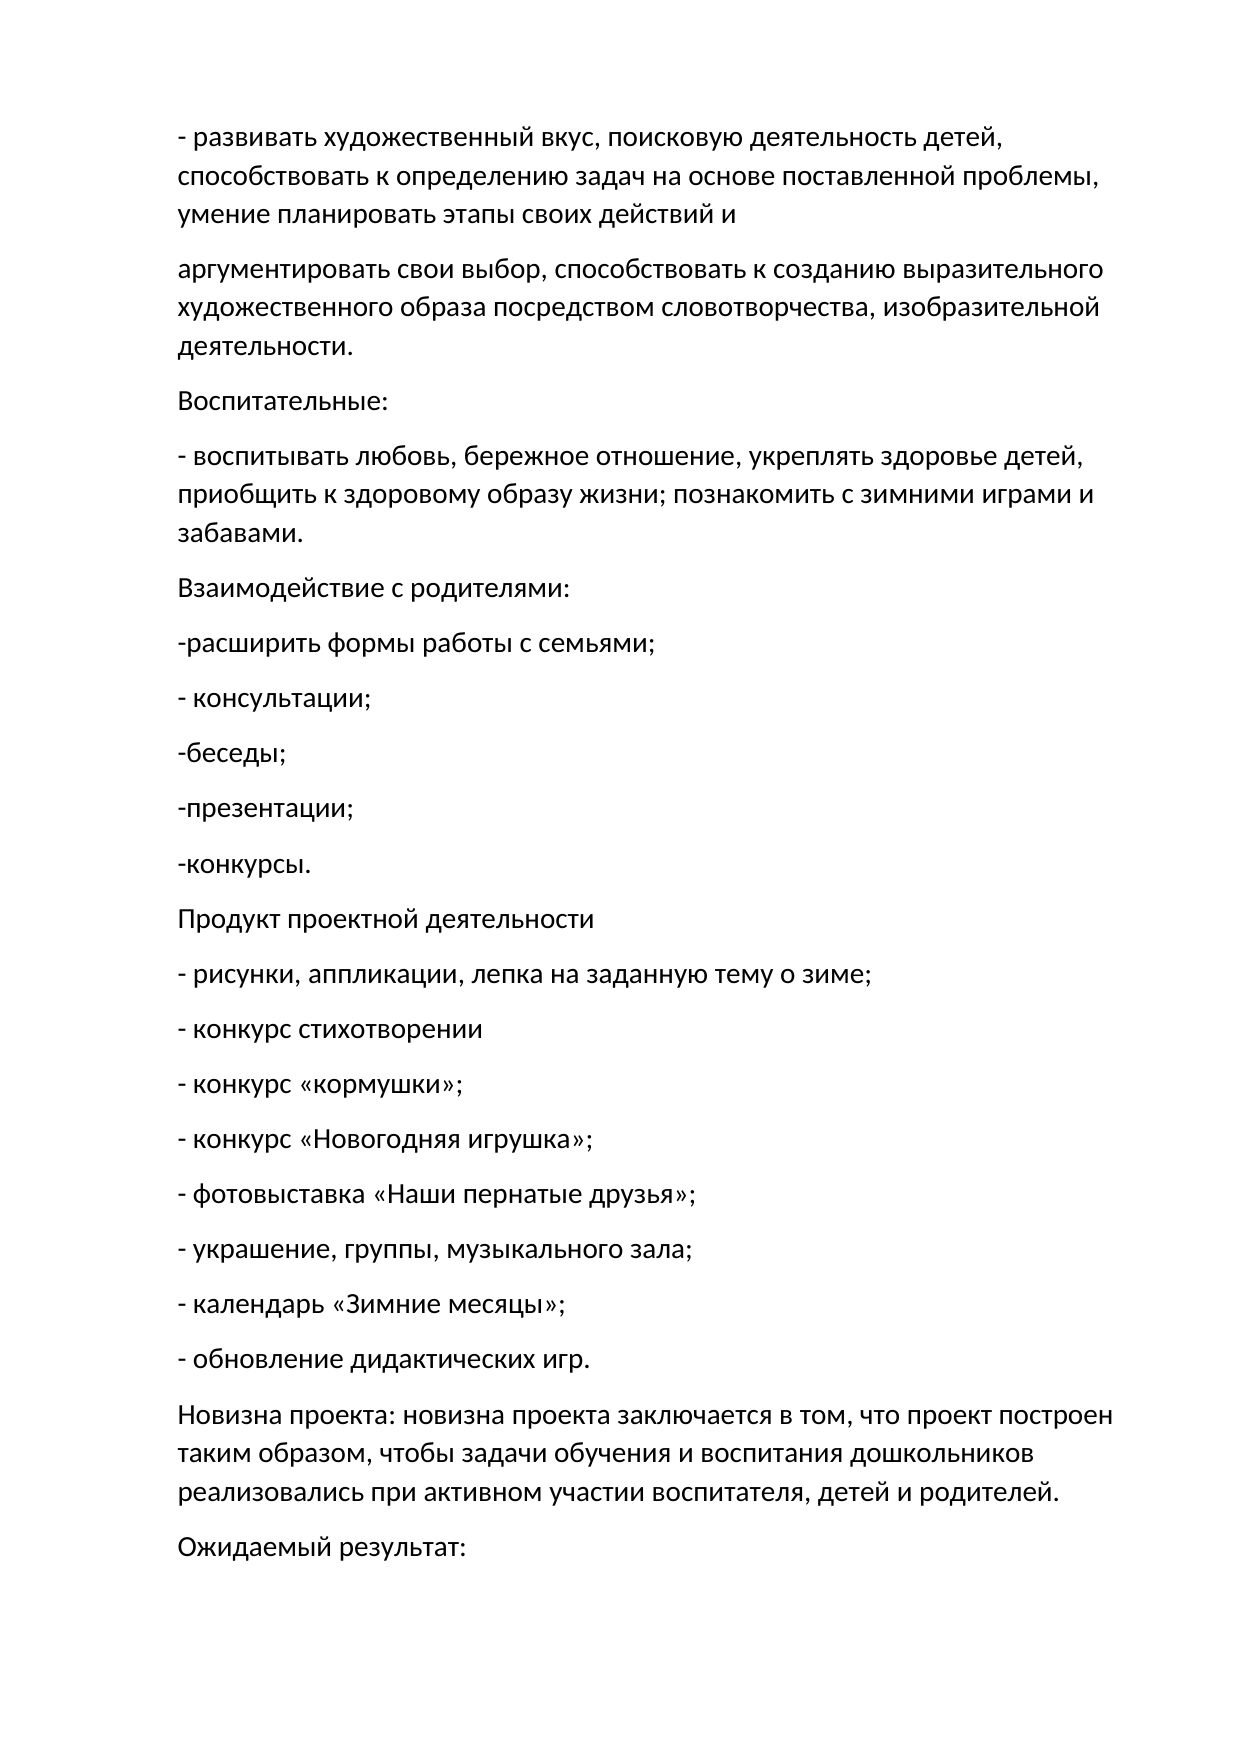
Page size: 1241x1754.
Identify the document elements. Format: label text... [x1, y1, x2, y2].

text - обновление дидактических игр. [177, 1341, 1152, 1376]
text - конкурс «Новогодняя игрушка»; [177, 1120, 1152, 1156]
text Новизна проекта: новизна проекта заключается в том, что проект построен таким образом, чтобы задачи обучения и воспитания дошкольников реализовались при активном участии воспитателя, детей и родителей. [177, 1396, 1152, 1508]
text Ожидаемый результат: [177, 1528, 1152, 1563]
text - консультации; [177, 679, 1152, 715]
text - украшение, группы, музыкального зала; [177, 1230, 1152, 1266]
text - конкурс стихотворении [177, 1010, 1152, 1046]
text аргументировать свои выбор, способствовать к созданию выразительного художественного образа посредством словотворчества, изобразительной деятельности. [177, 250, 1152, 363]
text - воспитывать любовь, бережное отношение, укреплять здоровье детей, приобщить к здоровому образу жизни; познакомить с зимними играми и забавами. [177, 437, 1152, 550]
text - фотовыставка «Наши пернатые друзья»; [177, 1175, 1152, 1211]
text -конкурсы. [177, 845, 1152, 880]
text Взаимодействие с родителями: [177, 569, 1152, 605]
text Воспитательные: [177, 382, 1152, 418]
text - развивать художественный вкус, поисковую деятельность детей, способствовать к определению задач на основе поставленной проблемы, умение планировать этапы своих действий и [177, 118, 1152, 231]
text -расширить формы работы с семьями; [177, 624, 1152, 660]
text Продукт проектной деятельности [177, 900, 1152, 935]
text -беседы; [177, 734, 1152, 770]
text - конкурс «кормушки»; [177, 1065, 1152, 1101]
text -презентации; [177, 789, 1152, 825]
text - рисунки, аппликации, лепка на заданную тему о зиме; [177, 955, 1152, 991]
text - календарь «Зимние месяцы»; [177, 1286, 1152, 1321]
